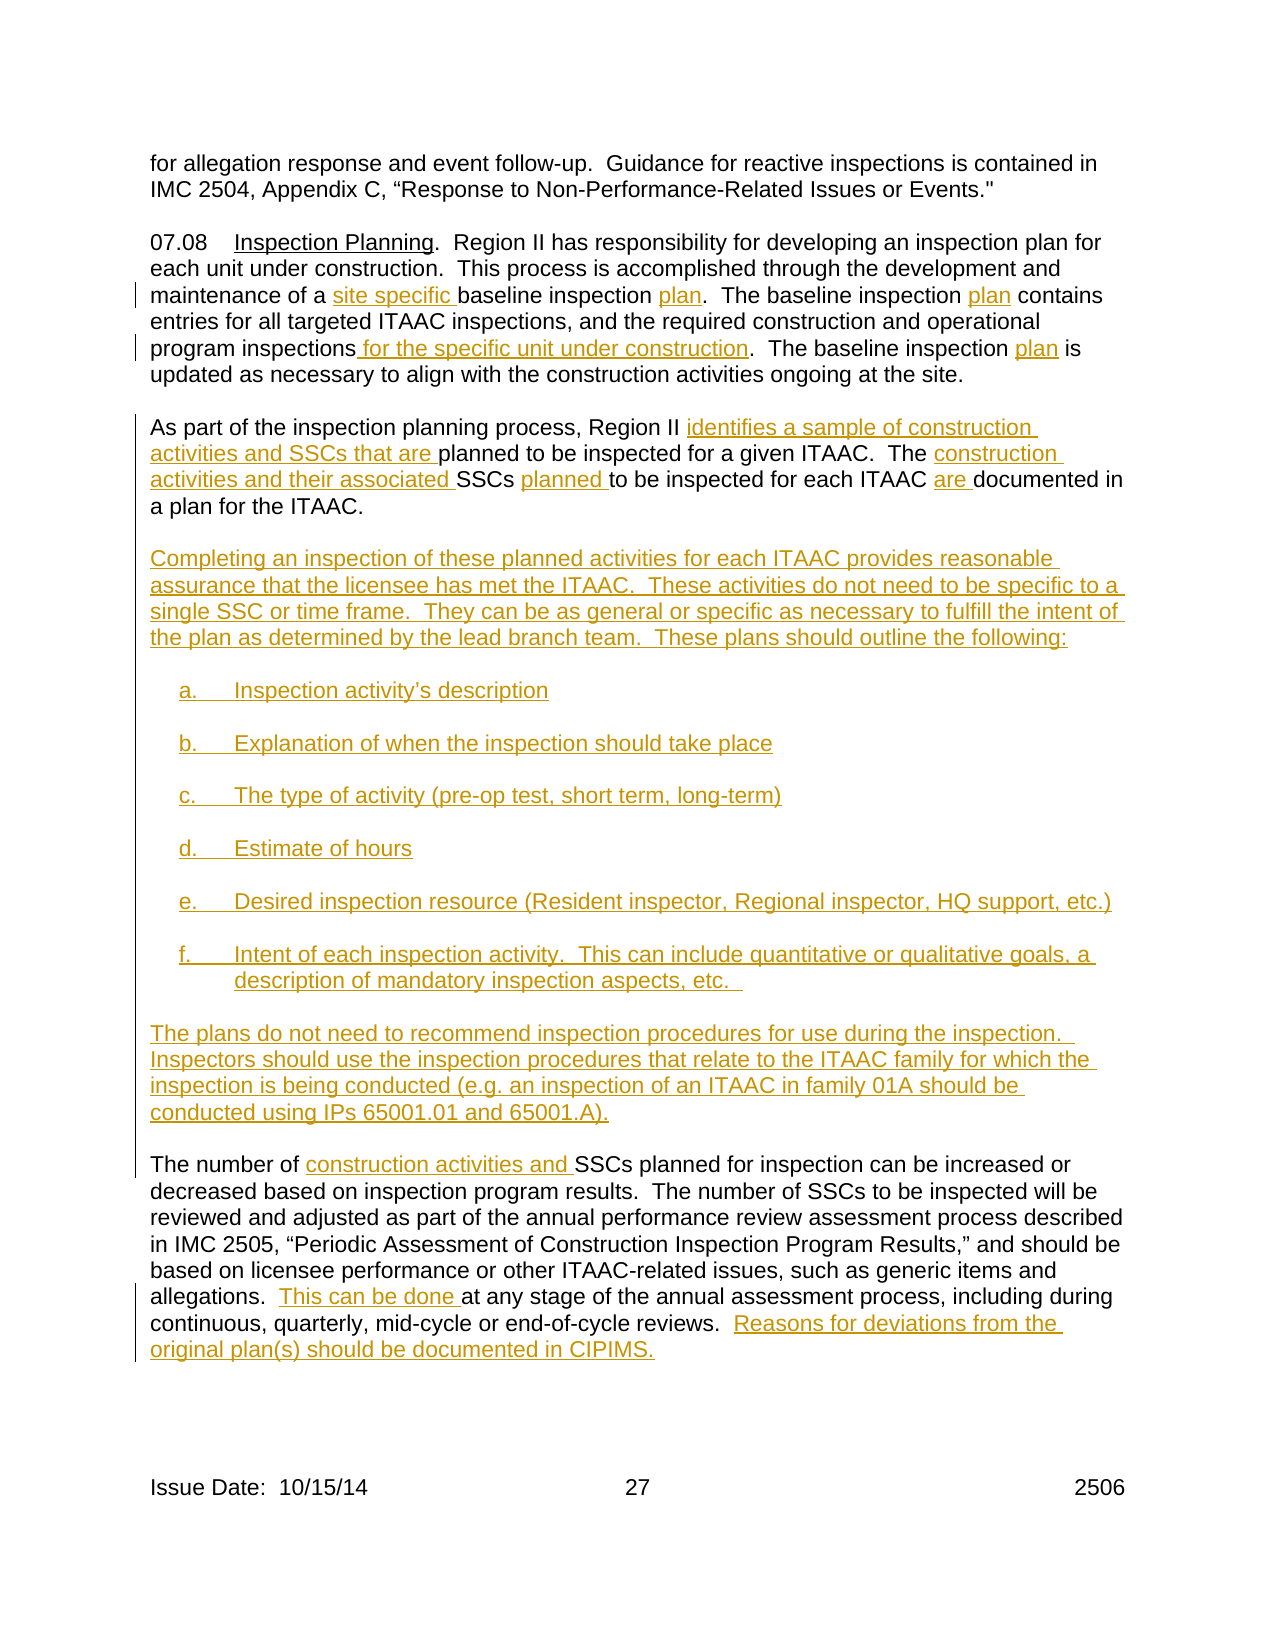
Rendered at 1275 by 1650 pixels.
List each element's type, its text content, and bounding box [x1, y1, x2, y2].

text 07.08 Inspection Planning . Region II has responsibility for developing an inspection plan for each unit under construction. This process is accomplished through the development and maintenance of a baseline inspection . The baseline inspection contains entries for all targeted ITAAC inspections, and the required construction and operational program inspections. The baseline inspection is updated as necessary to align with the construction activities ongoing at the site. [150, 229, 1125, 387]
text The number of SSCs planned for inspection can be increased or decreased based on inspection program results. The number of SSCs to be inspected will be reviewed and adjusted as part of the annual performance review assessment process described in IMC 2505, “Periodic Assessment of Construction Inspection Program Results,” and should be based on licensee performance or other ITAAC-related issues, such as generic items and allegations. at any stage of the annual assessment process, including during continuous, quarterly, mid-cycle or end-of-cycle reviews. [150, 1151, 1125, 1362]
text for allegation response and event follow-up. Guidance for reactive inspections is contained in IMC 2504, Appendix C, “Response to Non-Performance-Related Issues or Events." [150, 150, 1125, 203]
text As part of the inspection planning process, Region II planned to be inspected for a given ITAAC. The SSCs to be inspected for each ITAAC documented in a plan for the ITAAC. [150, 413, 1125, 519]
